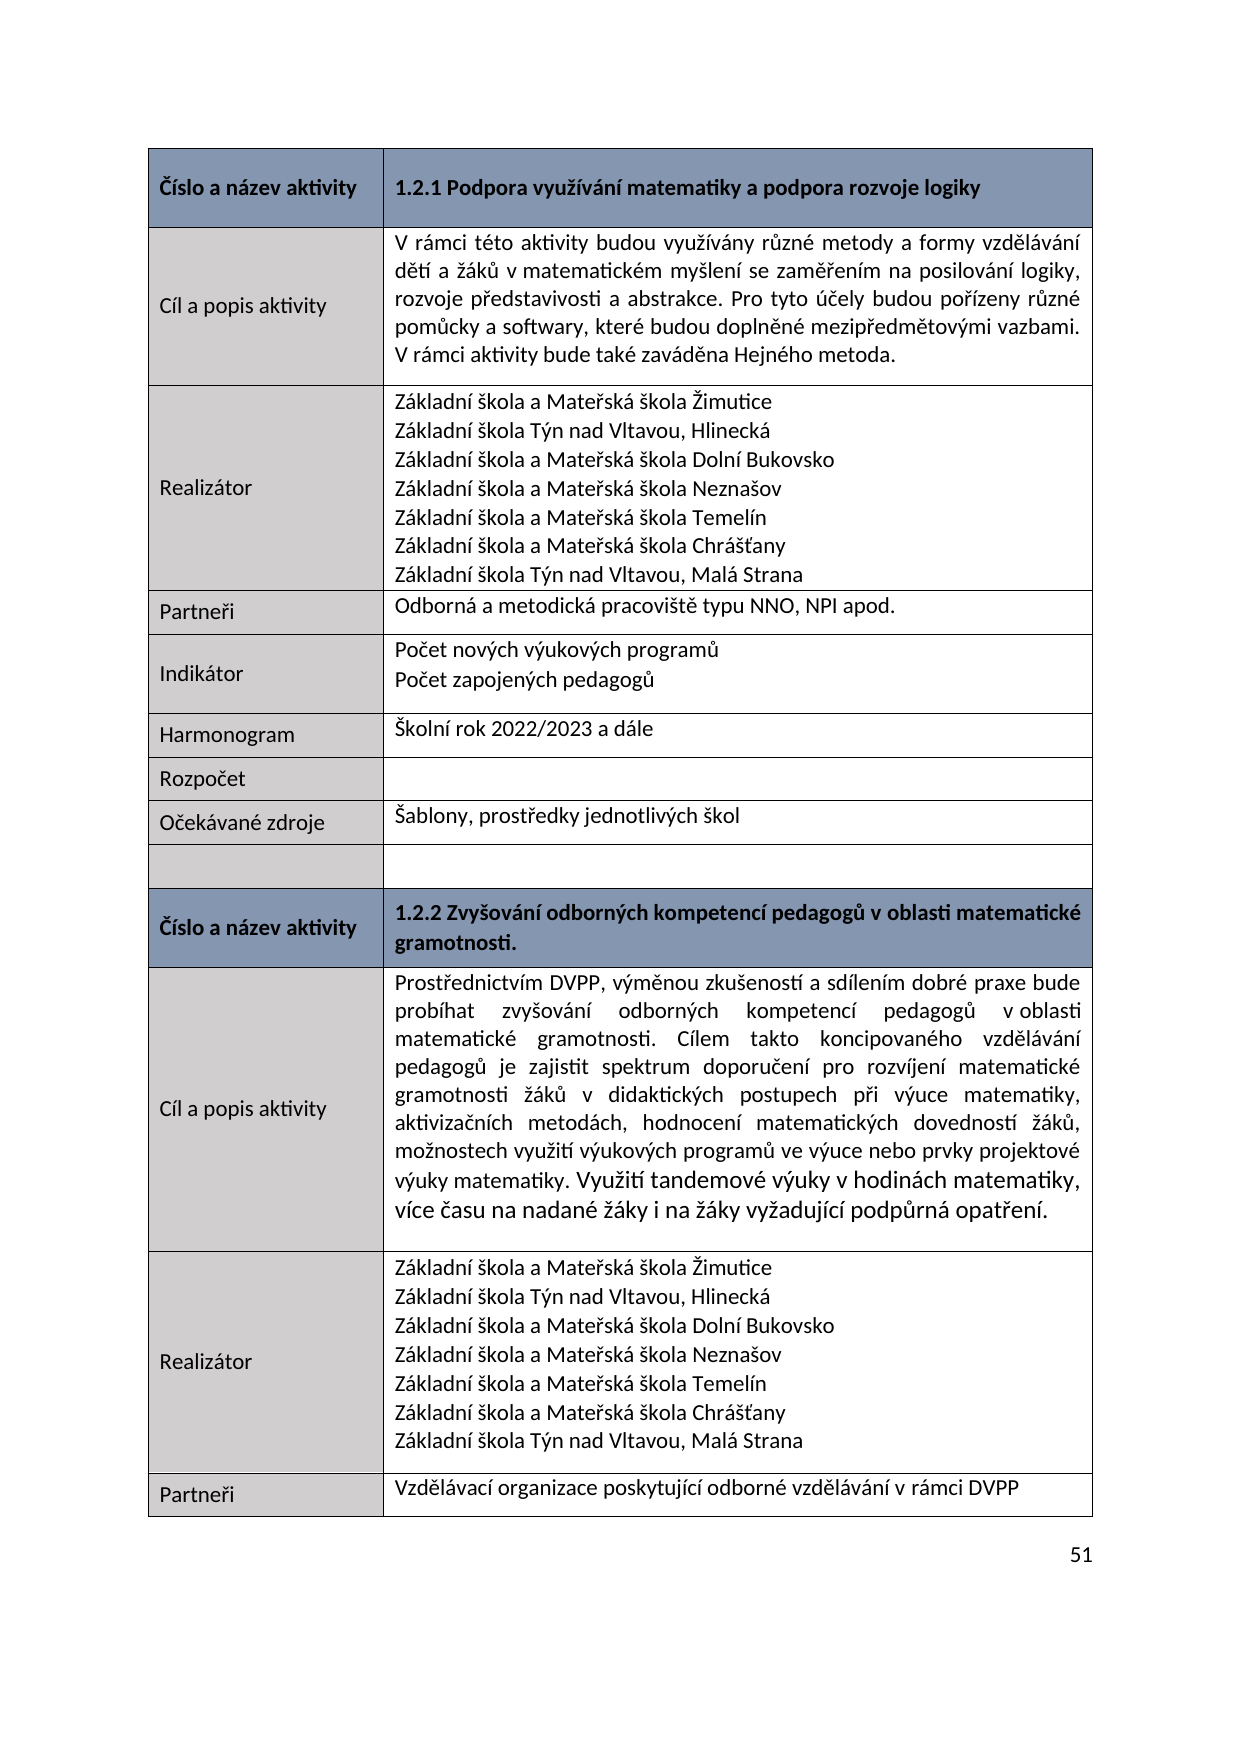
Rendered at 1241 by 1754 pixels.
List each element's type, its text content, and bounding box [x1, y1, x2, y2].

table_header 1.2.1 Podpora využívání matematiky a podpora rozvoje logiky [384, 149, 1092, 227]
table_cell Prostřednictvím DVPP, výměnou zkušeností a sdílením dobré praxe bude probíhat zvyšování odborných kompetencí pedagogů v oblasti matematické gramotnosti. Cílem takto koncipovaného vzdělávání pedagogů je zajistit spektrum doporučení pro rozvíjení matematické gramotnosti žáků v didaktických postupech při výuce matematiky, aktivizačních metodách, hodnocení matematických dovedností žáků, možnostech využití výukových programů ve výuce nebo prvky projektové výuky matematiky. Využití tandemové výuky v hodinách matematiky, více času na nadané žáky i na žáky vyžadující podpůrná opatření. [384, 968, 1092, 1251]
table_cell Základní škola a Mateřská škola Žimutice Základní škola Týn nad Vltavou, Hlinecká Základní škola a Mateřská škola Dolní Bukovsko Základní škola a Mateřská škola Neznašov Základní škola a Mateřská škola Temelín Základní škola a Mateřská škola Chrášťany Základní škola Týn nad Vltavou, Malá Strana [384, 1252, 1092, 1472]
table_cell Číslo a název aktivity [149, 889, 383, 967]
table_cell Vzdělávací organizace poskytující odborné vzdělávání v rámci DVPP [384, 1474, 1092, 1516]
table_cell Harmonogram [149, 714, 383, 757]
table_cell Školní rok 2022/2023 a dále [384, 714, 1092, 757]
table_cell Realizátor [149, 1252, 383, 1472]
table_cell Základní škola a Mateřská škola Žimutice Základní škola Týn nad Vltavou, Hlinecká Základní škola a Mateřská škola Dolní Bukovsko Základní škola a Mateřská škola Neznašov Základní škola a Mateřská škola Temelín Základní škola a Mateřská škola Chrášťany Základní škola Týn nad Vltavou, Malá Strana [384, 386, 1092, 590]
table_cell Odborná a metodická pracoviště typu NNO, NPI apod. [384, 591, 1092, 634]
table_header Číslo a název aktivity [149, 149, 383, 227]
table_cell Cíl a popis aktivity [149, 968, 383, 1251]
table_cell Realizátor [149, 386, 383, 590]
table_cell Cíl a popis aktivity [149, 228, 383, 385]
table_cell Rozpočet [149, 758, 383, 800]
table_cell 1.2.2 Zvyšování odborných kompetencí pedagogů v oblasti matematické gramotnosti. [384, 889, 1092, 967]
table_cell Partneři [149, 1474, 383, 1516]
table_cell Počet nových výukových programů Počet zapojených pedagogů [384, 635, 1092, 713]
table_cell V rámci této aktivity budou využívány různé metody a formy vzdělávání dětí a žáků v matematickém myšlení se zaměřením na posilování logiky, rozvoje představivosti a abstrakce. Pro tyto účely budou pořízeny různé pomůcky a softwary, které budou doplněné mezipředmětovými vazbami. V rámci aktivity bude také zaváděna Hejného metoda. [384, 228, 1092, 385]
table_cell [384, 845, 1092, 888]
table_cell Partneři [149, 591, 383, 634]
table_cell Šablony, prostředky jednotlivých škol [384, 801, 1092, 844]
table_cell [149, 845, 383, 888]
table_cell [384, 758, 1092, 800]
table_cell Indikátor [149, 635, 383, 713]
table_cell Očekávané zdroje [149, 801, 383, 844]
